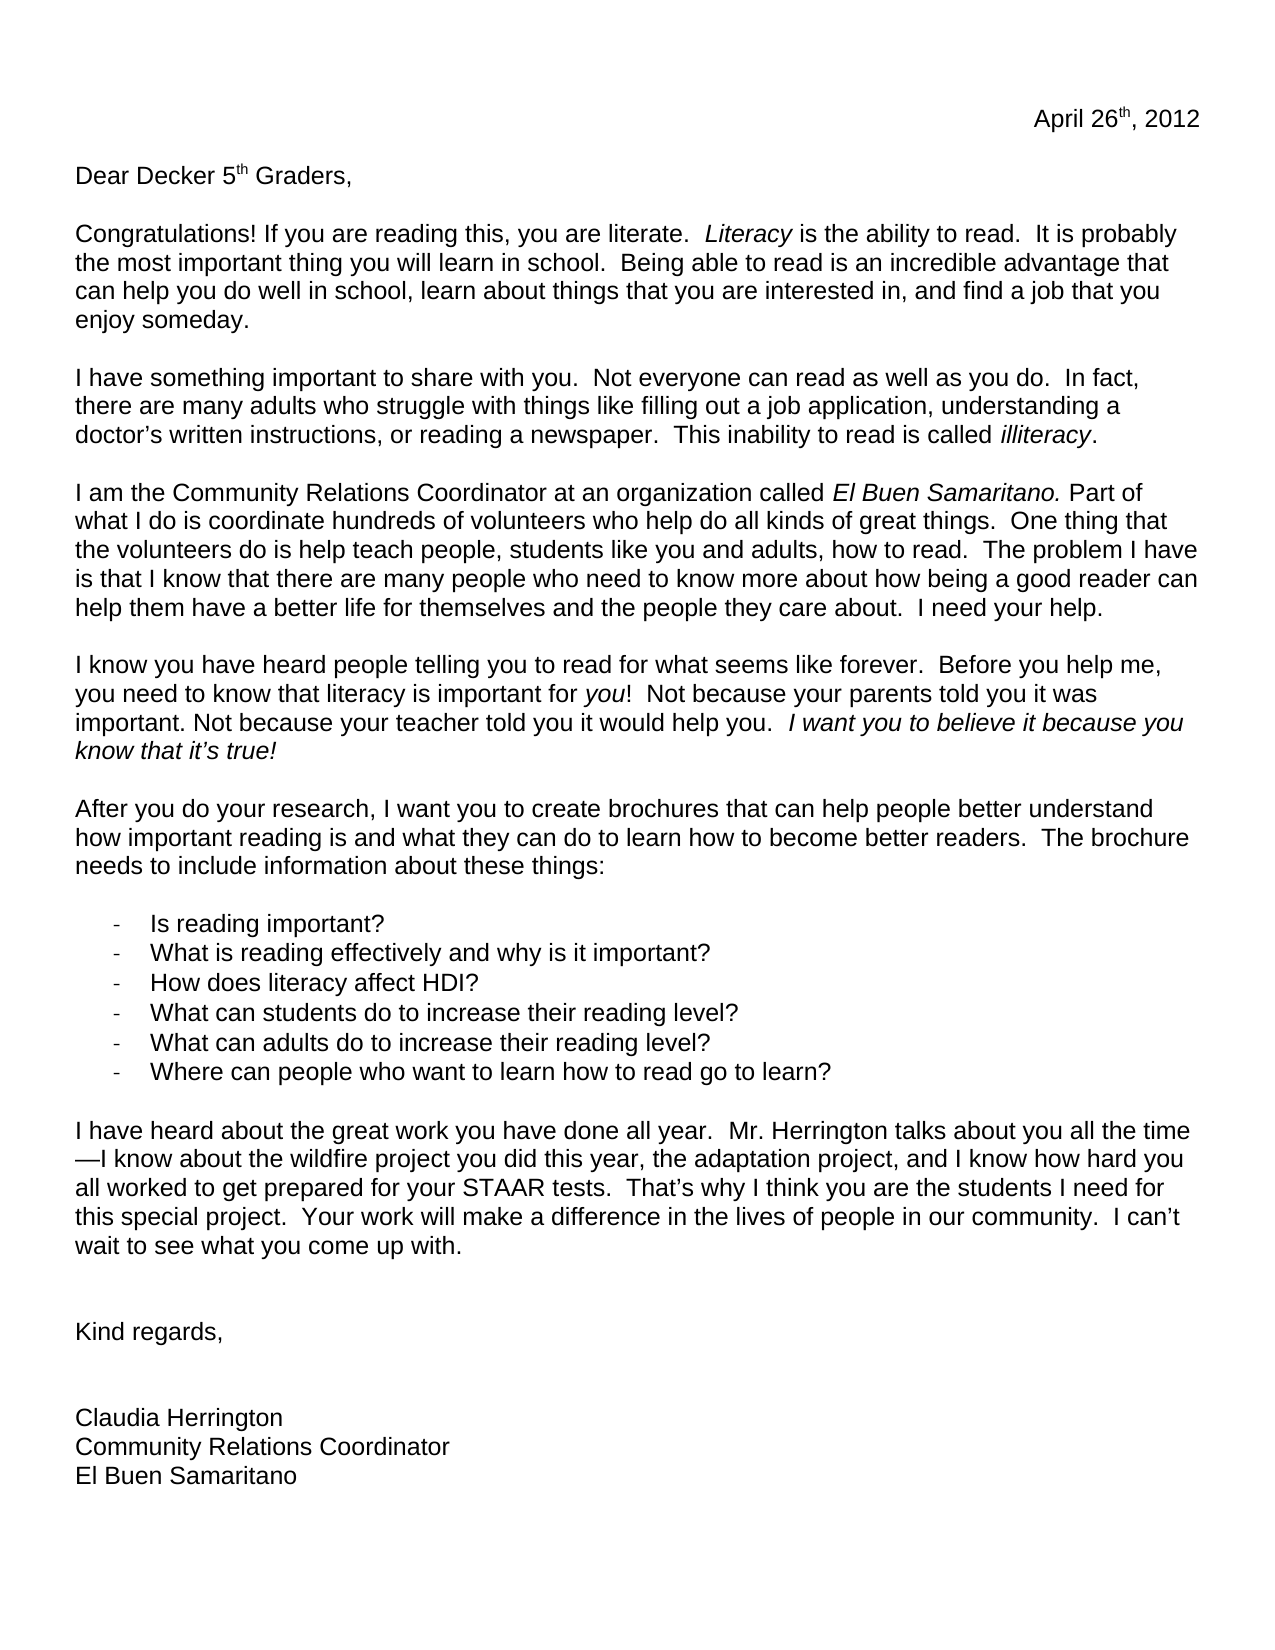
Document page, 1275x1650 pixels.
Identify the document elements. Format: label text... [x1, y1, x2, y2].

text April 26th, 2012 [75, 104, 1200, 132]
text Kind regards, [75, 1317, 1200, 1346]
text Community Relations Coordinator [75, 1432, 1200, 1461]
text I have heard about the great work you have done all year. Mr. Herrington talks about you all the time—I know about the wildfire project you did this year, the adaptation project, and I know how hard you all worked to get prepared for your STAAR tests. That’s why I think you are the students I need for this special project. Your work will make a difference in the lives of people in our community. I can’t wait to see what you come up with. [75, 1116, 1200, 1259]
text El Buen Samaritano [75, 1461, 1200, 1489]
list What can students do to increase their reading level? [112, 998, 1200, 1027]
list What is reading effectively and why is it important? [112, 938, 1200, 968]
text Congratulations! If you are reading this, you are literate. Literacy is the ability to read. It is probably the most important thing you will learn in school. Being able to read is an incredible advantage that can help you do well in school, learn about things that you are interested in, and find a job that you enjoy someday. [75, 219, 1200, 334]
text Claudia Herrington [75, 1403, 1200, 1432]
list What can adults do to increase their reading level? [112, 1027, 1200, 1057]
text Dear Decker 5th Graders, [75, 161, 1200, 190]
text I am the Community Relations Coordinator at an organization called El Buen Samaritano. Part of what I do is coordinate hundreds of volunteers who help do all kinds of great things. One thing that the volunteers do is help teach people, students like you and adults, how to read. The problem I have is that I know that there are many people who need to know more about how being a good reader can help them have a better life for themselves and the people they care about. I need your help. [75, 477, 1200, 621]
text I have something important to share with you. Not everyone can read as well as you do. In fact, there are many adults who struggle with things like filling out a job application, understanding a doctor’s written instructions, or reading a newspaper. This inability to read is called illiteracy. [75, 362, 1200, 449]
text After you do your research, I want you to create brochures that can help people better understand how important reading is and what they can do to learn how to become better readers. The brochure needs to include information about these things: [75, 794, 1200, 880]
list Where can people who want to learn how to read go to learn? [112, 1057, 1200, 1087]
list How does literacy affect HDI? [112, 968, 1200, 998]
text I know you have heard people telling you to read for what seems like forever. Before you help me, you need to know that literacy is important for you! Not because your parents told you it was important. Not because your teacher told you it would help you. I want you to believe it because you know that it’s true! [75, 650, 1200, 765]
list Is reading important? [112, 909, 1200, 938]
